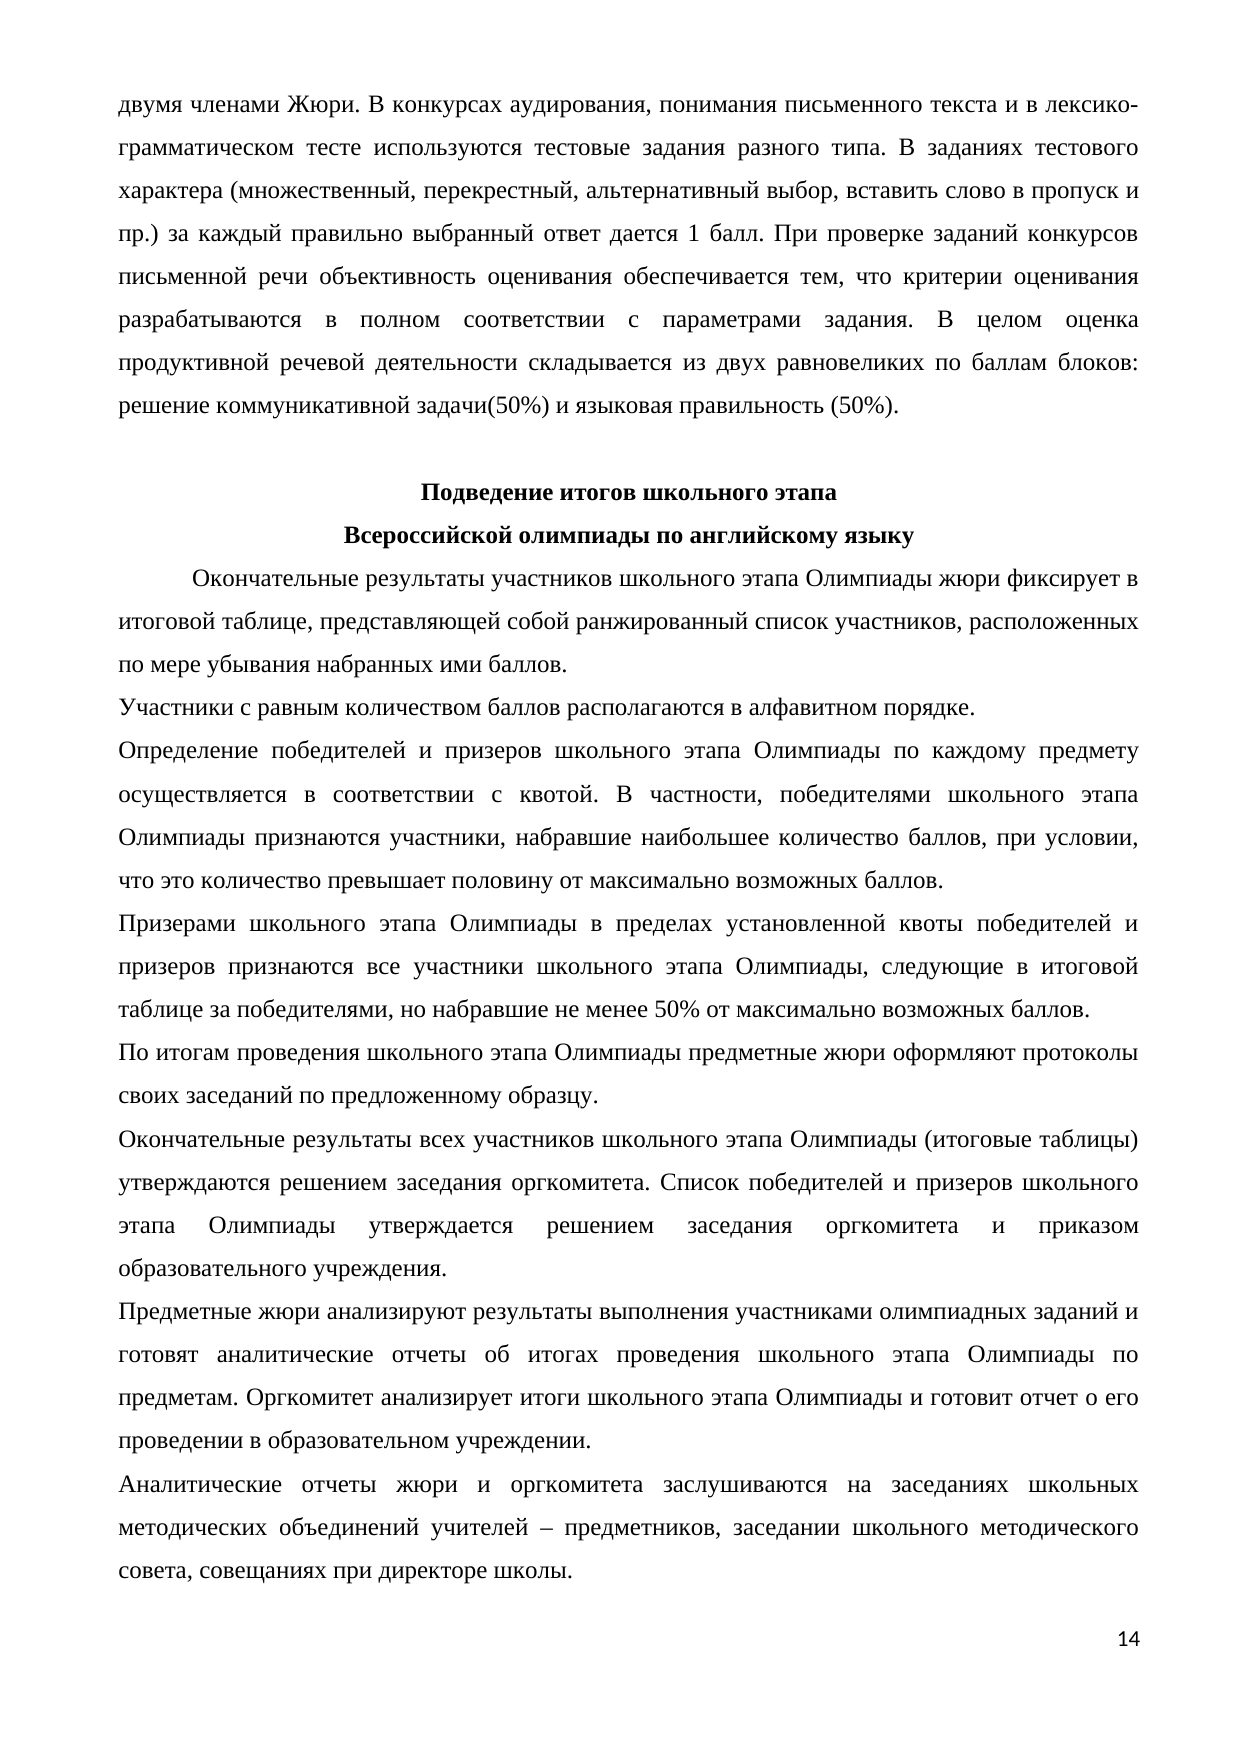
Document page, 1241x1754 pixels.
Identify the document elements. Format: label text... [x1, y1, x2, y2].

text Участники с равным количеством баллов располагаются в алфавитном порядке. [118, 692, 1140, 721]
text Всероссийской олимпиады по английскому языку [118, 520, 1140, 549]
text Предметные жюри анализируют результаты выполнения участниками олимпиадных заданий и готовят аналитические отчеты об итогах проведения школьного этапа Олимпиады по предметам. Оргкомитет анализирует итоги школьного этапа Олимпиады и готовит отчет о его проведении в образовательном учреждении. [118, 1296, 1140, 1454]
text Подведение итогов школьного этапа [118, 477, 1140, 506]
text Окончательные результаты участников школьного этапа Олимпиады жюри фиксирует в итоговой таблице, представляющей собой ранжированный список участников, расположенных по мере убывания набранных ими баллов. [118, 563, 1140, 678]
text Определение победителей и призеров школьного этапа Олимпиады по каждому предмету осуществляется в соответствии с квотой. В частности, победителями школьного этапа Олимпиады признаются участники, набравшие наибольшее количество баллов, при условии, что это количество превышает половину от максимально возможных баллов. [118, 736, 1140, 894]
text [118, 89, 1140, 419]
text Окончательные результаты всех участников школьного этапа Олимпиады (итоговые таблицы) утверждаются решением заседания оргкомитета. Список победителей и призеров школьного этапа Олимпиады утверждается решением заседания оргкомитета и приказом образовательного учреждения. [118, 1124, 1140, 1282]
text По итогам проведения школьного этапа Олимпиады предметные жюри оформляют протоколы своих заседаний по предложенному образцу. [118, 1037, 1140, 1109]
text Призерами школьного этапа Олимпиады в пределах установленной квоты победителей и призеров признаются все участники школьного этапа Олимпиады, следующие в итоговой таблице за победителями, но набравшие не менее 50% от максимально возможных баллов. [118, 908, 1140, 1023]
text Аналитические отчеты жюри и оргкомитета заслушиваются на заседаниях школьных методических объединений учителей – предметников, заседании школьного методического совета, совещаниях при директоре школы. [118, 1469, 1140, 1584]
